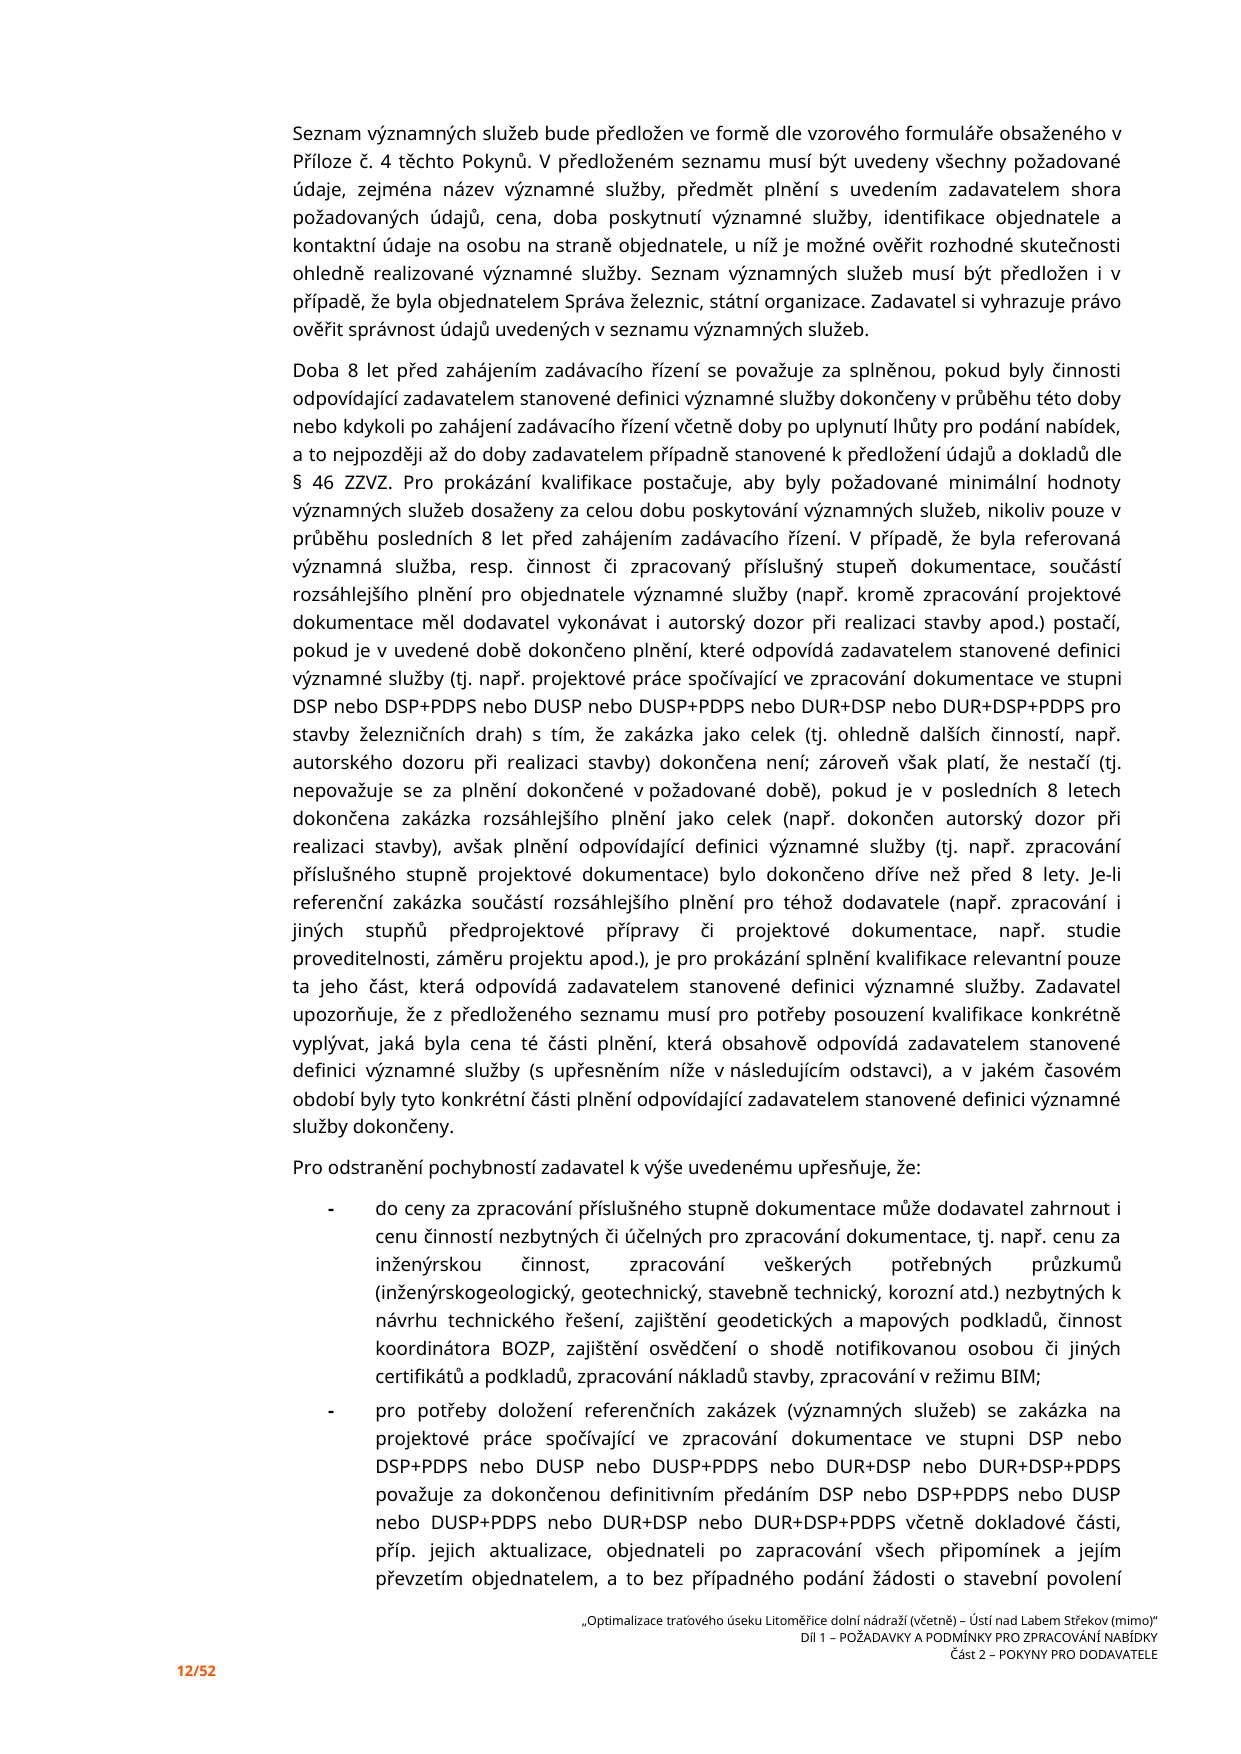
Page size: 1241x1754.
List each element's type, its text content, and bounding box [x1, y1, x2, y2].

text Doba 8 let před zahájením zadávacího řízení se považuje za splněnou, pokud byly činnosti odpovídající zadavatelem stanovené definici významné služby dokončeny v průběhu této doby nebo kdykoli po zahájení zadávacího řízení včetně doby po uplynutí lhůty pro podání nabídek, a to nejpozději až do doby zadavatelem případně stanovené k předložení údajů a dokladů dle § 46 ZZVZ. Pro prokázání kvalifikace postačuje, aby byly požadované minimální hodnoty významných služeb dosaženy za celou dobu poskytování významných služeb, nikoliv pouze v průběhu posledních 8 let před zahájením zadávacího řízení. V případě, že byla referovaná významná služba, resp. činnost či zpracovaný příslušný stupeň dokumentace, součástí rozsáhlejšího plnění pro objednatele významné služby (např. kromě zpracování projektové dokumentace měl dodavatel vykonávat i autorský dozor při realizaci stavby apod.) postačí, pokud je v uvedené době dokončeno plnění, které odpovídá zadavatelem stanovené definici významné služby (tj. např. projektové práce spočívající ve zpracování dokumentace ve stupni DSP nebo DSP+PDPS nebo DUSP nebo DUSP+PDPS nebo DUR+DSP nebo DUR+DSP+PDPS pro stavby železničních drah) s tím, že zakázka jako celek (tj. ohledně dalších činností, např. autorského dozoru při realizaci stavby) dokončena není; zároveň však platí, že nestačí (tj. nepovažuje se za plnění dokončené v požadované době), pokud je v posledních 8 letech dokončena zakázka rozsáhlejšího plnění jako celek (např. dokončen autorský dozor při realizaci stavby), avšak plnění odpovídající definici významné služby (tj. např. zpracování příslušného stupně projektové dokumentace) bylo dokončeno dříve než před 8 lety. Je-li referenční zakázka součástí rozsáhlejšího plnění pro téhož dodavatele (např. zpracování i jiných stupňů předprojektové přípravy či projektové dokumentace, např. studie proveditelnosti, záměru projektu apod.), je pro prokázání splnění kvalifikace relevantní pouze ta jeho část, která odpovídá zadavatelem stanovené definici významné služby. Zadavatel upozorňuje, že z předloženého seznamu musí pro potřeby posouzení kvalifikace konkrétně vyplývat, jaká byla cena té části plnění, která obsahově odpovídá zadavatelem stanovené definici významné služby (s upřesněním níže v následujícím odstavci), a v jakém časovém období byly tyto konkrétní části plnění odpovídající zadavatelem stanovené definici významné služby dokončeny. [292, 357, 1122, 1139]
text do ceny za zpracování příslušného stupně dokumentace může dodavatel zahrnout i cenu činností nezbytných či účelných pro zpracování dokumentace, tj. např. cenu za inženýrskou činnost, zpracování veškerých potřebných průzkumů (inženýrskogeologický, geotechnický, stavebně technický, korozní atd.) nezbytných k návrhu technického řešení, zajištění geodetických a mapových podkladů, činnost koordinátora BOZP, zajištění osvědčení o shodě notifikovanou osobou či jiných certifikátů a podkladů, zpracování nákladů stavby, zpracování v režimu BIM; [328, 1195, 1122, 1388]
text Pro odstranění pochybností zadavatel k výše uvedenému upřesňuje, že: [292, 1154, 1122, 1180]
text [328, 1397, 1122, 1591]
text Seznam významných služeb bude předložen ve formě dle vzorového formuláře obsaženého v Příloze č. 4 těchto Pokynů. V předloženém seznamu musí být uvedeny všechny požadované údaje, zejména název významné služby, předmět plnění s uvedením zadavatelem shora požadovaných údajů, cena, doba poskytnutí významné služby, identifikace objednatele a kontaktní údaje na osobu na straně objednatele, u níž je možné ověřit rozhodné skutečnosti ohledně realizované významné služby. Seznam významných služeb musí být předložen i v případě, že byla objednatelem Správa železnic, státní organizace. Zadavatel si vyhrazuje právo ověřit správnost údajů uvedených v seznamu významných služeb. [292, 121, 1122, 342]
